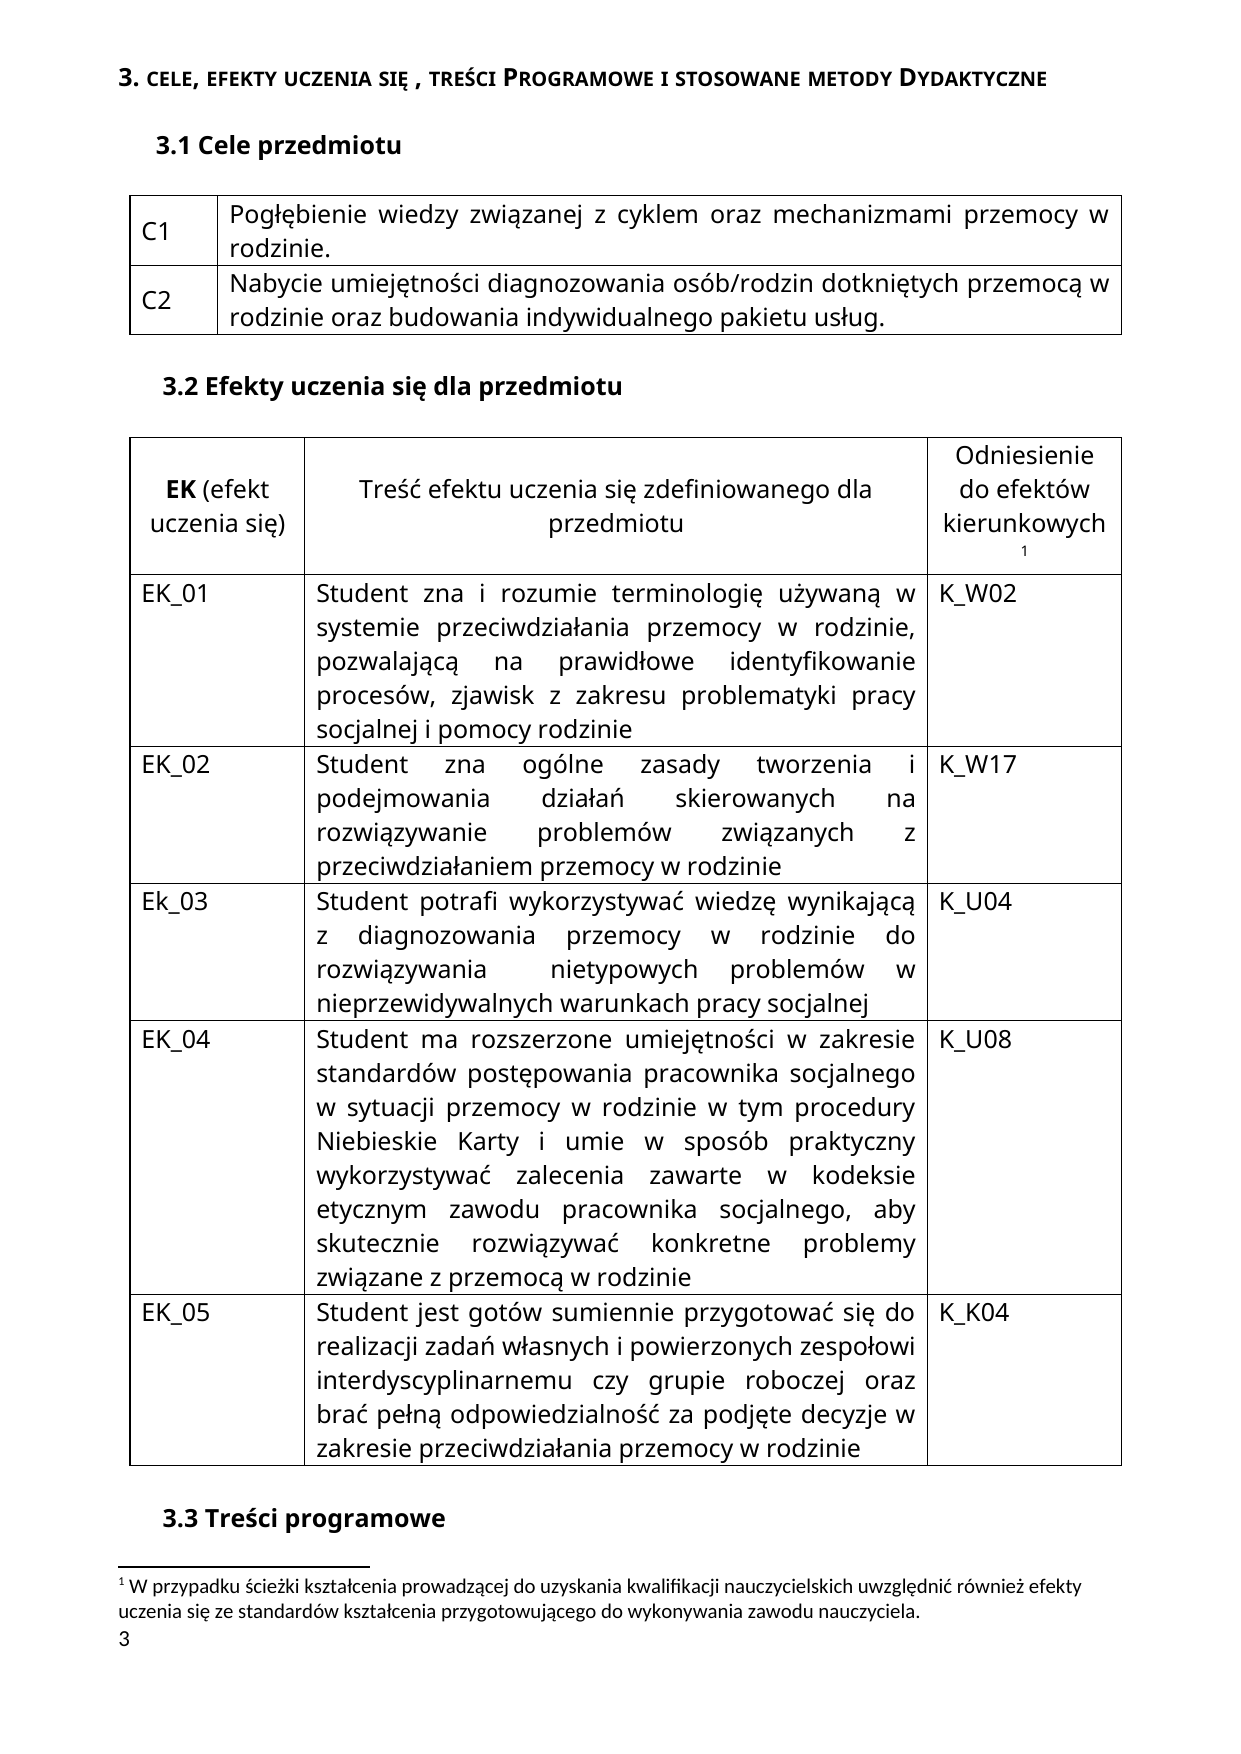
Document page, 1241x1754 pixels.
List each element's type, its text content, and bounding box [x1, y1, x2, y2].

table_cell Student jest gotów sumiennie przygotować się do realizacji zadań własnych i powierzonych zespołowi interdyscyplinarnemu czy grupie roboczej oraz brać pełną odpowiedzialność za podjęte decyzje w zakresie przeciwdziałania przemocy w rodzinie [305, 1295, 927, 1465]
table_cell K_U04 [928, 884, 1121, 1020]
table_cell K_W02 [928, 575, 1121, 746]
table_cell EK_04 [131, 1021, 304, 1294]
table_cell K_K04 [928, 1295, 1121, 1465]
text 3. cele, efekty uczenia się , treści Programowe i stosowane metody Dydaktyczne [118, 59, 1122, 93]
table_cell K_W17 [928, 747, 1121, 883]
table_cell EK_02 [131, 747, 304, 883]
table_cell Student zna ogólne zasady tworzenia i podejmowania działań skierowanych na rozwiązywanie problemów związanych z przeciwdziałaniem przemocy w rodzinie [305, 747, 927, 883]
table_header C1 [131, 196, 217, 264]
table_header Odniesienie do efektów kierunkowych [928, 438, 1121, 574]
table_header EK (efekt uczenia się) [131, 438, 304, 574]
text 3.1 Cele przedmiotu [156, 127, 1122, 161]
table_cell EK_05 [131, 1295, 304, 1465]
table_header Treść efektu uczenia się zdefiniowanego dla przedmiotu [305, 438, 927, 574]
table_cell Student ma rozszerzone umiejętności w zakresie standardów postępowania pracownika socjalnego w sytuacji przemocy w rodzinie w tym procedury Niebieskie Karty i umie w sposób praktyczny wykorzystywać zalecenia zawarte w kodeksie etycznym zawodu pracownika socjalnego, aby skutecznie rozwiązywać konkretne problemy związane z przemocą w rodzinie [305, 1021, 927, 1294]
table_cell C2 [131, 266, 217, 334]
table_cell EK_01 [131, 575, 304, 746]
table_cell K_U08 [928, 1021, 1121, 1294]
text 3.2 Efekty uczenia się dla przedmiotu [162, 369, 1122, 403]
table_cell Ek_03 [131, 884, 304, 1020]
table_cell Nabycie umiejętności diagnozowania osób/rodzin dotkniętych przemocą w rodzinie oraz budowania indywidualnego pakietu usług. [218, 266, 1121, 334]
table_cell Student zna i rozumie terminologię używaną w systemie przeciwdziałania przemocy w rodzinie, pozwalającą na prawidłowe identyfikowanie procesów, zjawisk z zakresu problematyki pracy socjalnej i pomocy rodzinie [305, 575, 927, 746]
table_cell Student potrafi wykorzystywać wiedzę wynikającą z diagnozowania przemocy w rodzinie do rozwiązywania nietypowych problemów w nieprzewidywalnych warunkach pracy socjalnej [305, 884, 927, 1020]
table_header Pogłębienie wiedzy związanej z cyklem oraz mechanizmami przemocy w rodzinie. [218, 196, 1121, 264]
list 3.3 Treści programowe [162, 1500, 1122, 1534]
